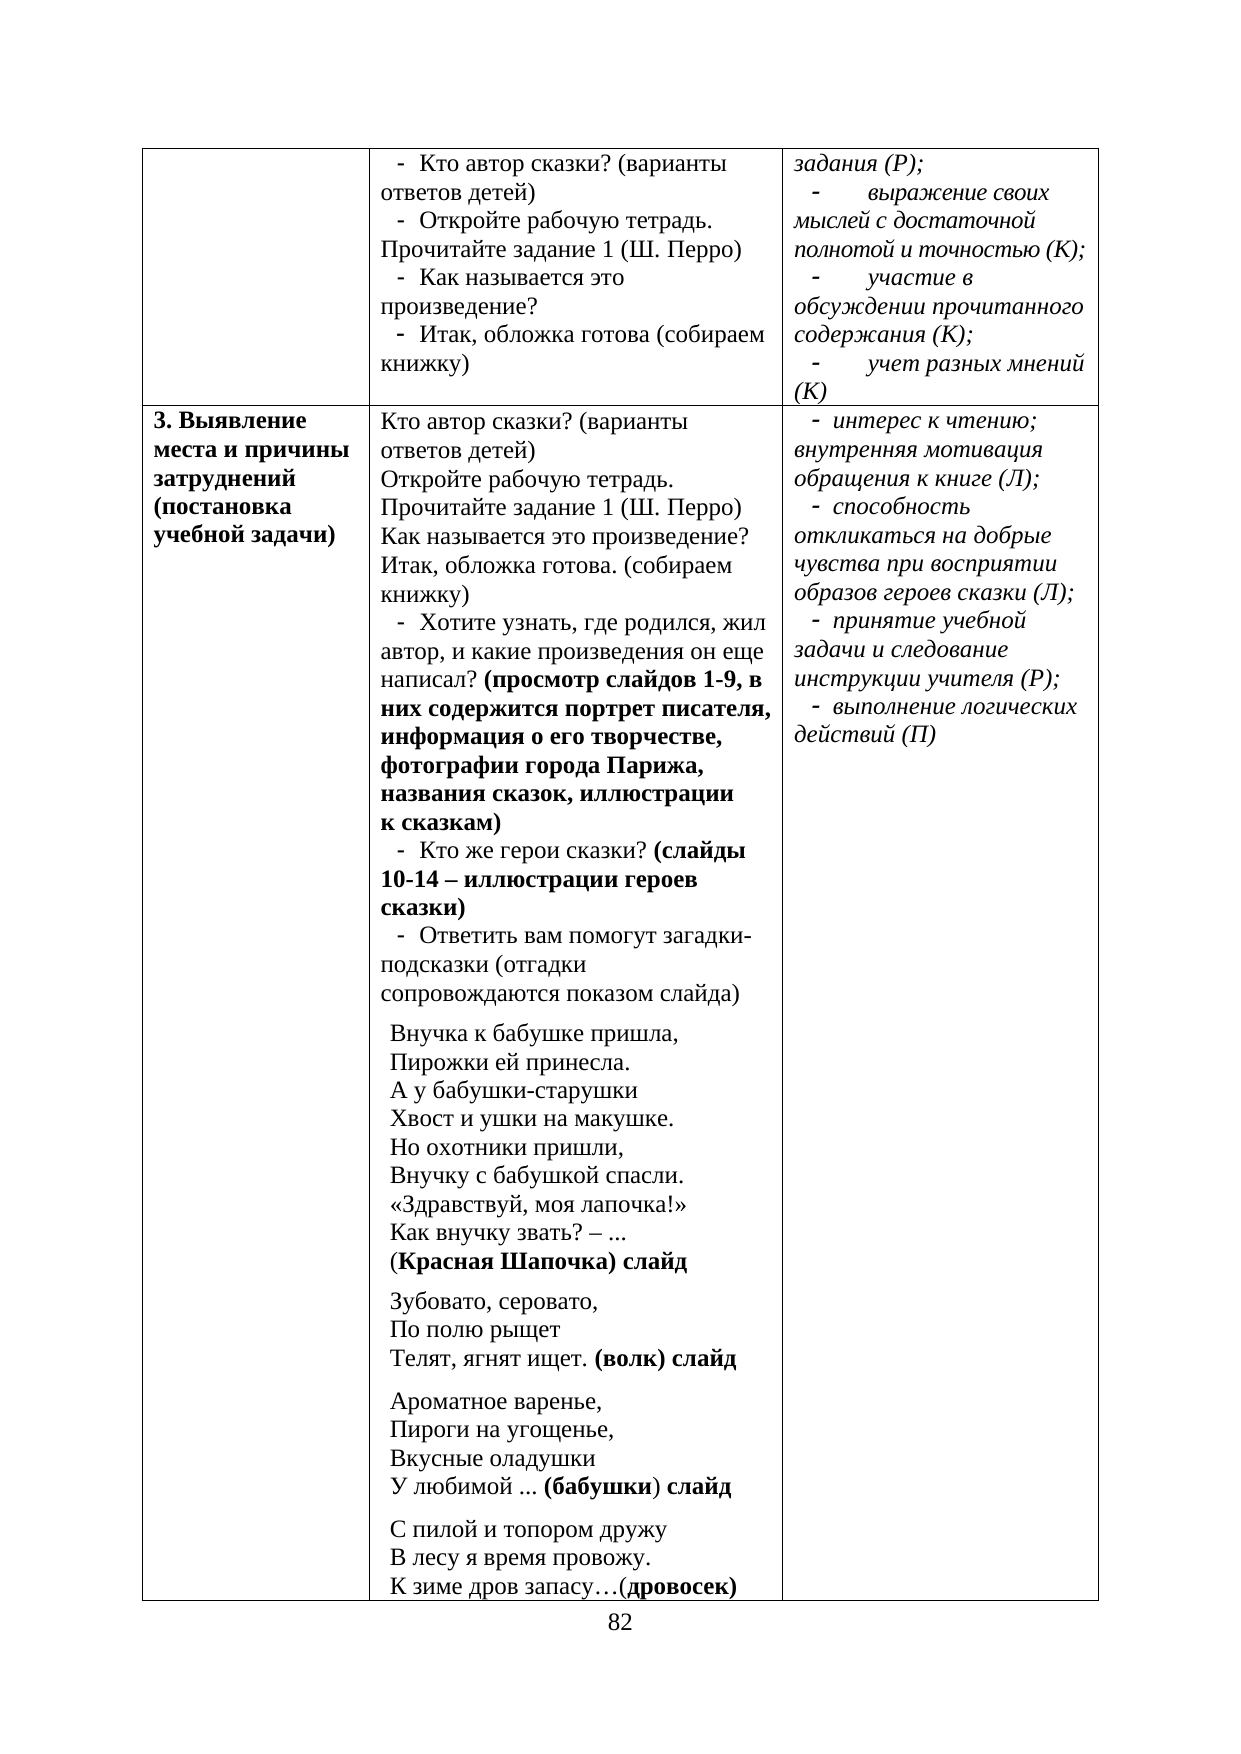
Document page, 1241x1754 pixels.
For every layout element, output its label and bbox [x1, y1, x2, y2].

table_cell [143, 149, 369, 405]
table_cell [370, 406, 782, 1600]
table_cell [783, 406, 1098, 1600]
table_cell [143, 406, 369, 1600]
table_cell [370, 149, 782, 405]
table_cell [783, 149, 1098, 405]
